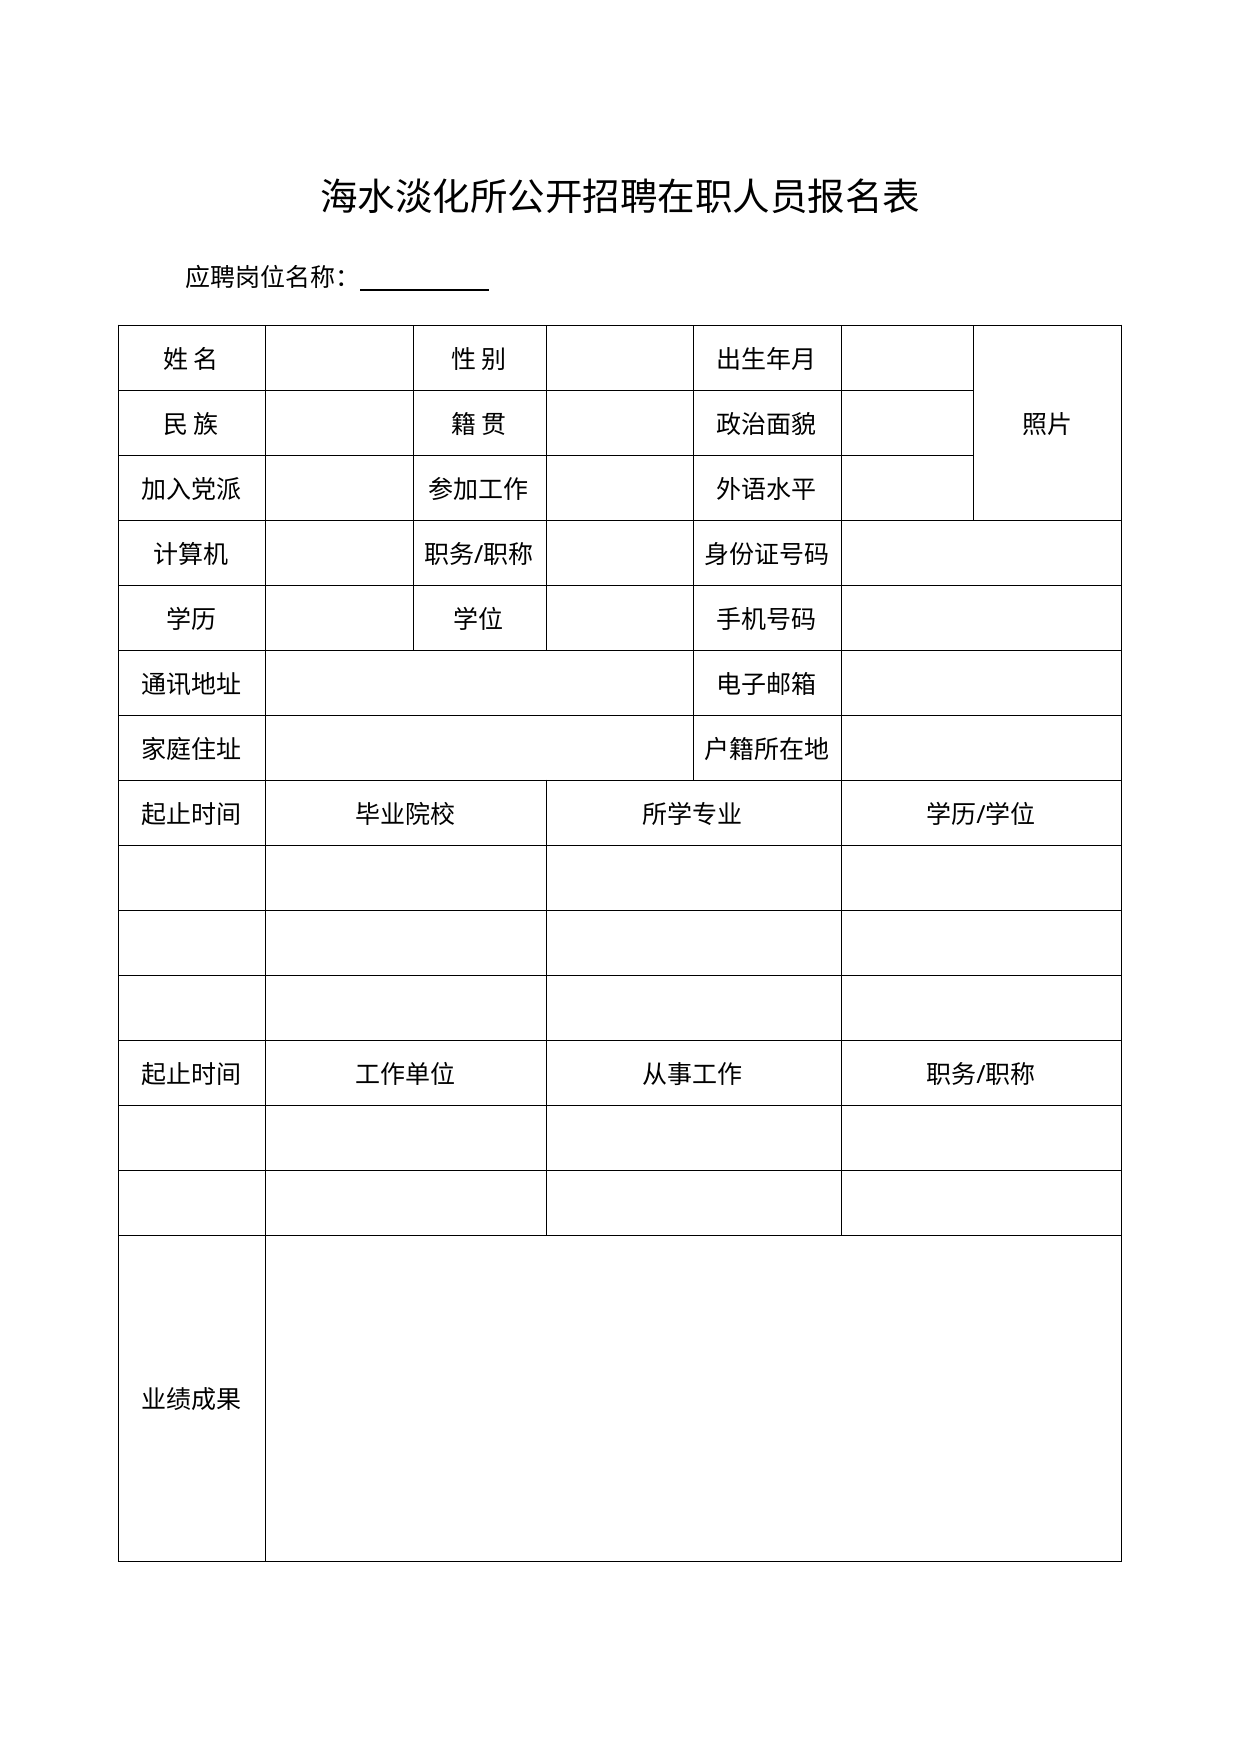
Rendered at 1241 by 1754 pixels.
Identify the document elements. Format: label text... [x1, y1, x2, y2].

table_cell 所学专业 [547, 781, 841, 844]
table_cell [842, 1106, 1121, 1169]
table_cell 职务/职称 [842, 1041, 1121, 1104]
table_cell [842, 391, 973, 454]
table_cell [842, 716, 1121, 779]
table_cell [266, 586, 413, 649]
text 海水淡化所公开招聘在职人员报名表 [187, 162, 1053, 227]
table_cell [119, 1106, 265, 1169]
table_cell [547, 391, 693, 454]
table_cell 学位 [414, 586, 546, 649]
table_cell [842, 586, 1121, 649]
table_cell [119, 911, 265, 974]
table_cell [842, 456, 973, 519]
table_cell [266, 911, 546, 974]
table_cell [119, 846, 265, 909]
table_header [547, 326, 693, 389]
table_cell 电子邮箱 [694, 651, 841, 714]
table_cell 加入党派 时间 [119, 456, 265, 519]
table_cell [266, 1236, 1121, 1561]
table_header 出生年月 [694, 326, 841, 389]
table_cell 籍 贯 [414, 391, 546, 454]
table_cell [842, 911, 1121, 974]
table_cell [266, 976, 546, 1039]
table_cell 学历 [119, 586, 265, 649]
table_header [266, 326, 413, 389]
table_cell 从事工作 [547, 1041, 841, 1104]
table_cell 身份证号码 [694, 521, 841, 584]
table_cell [119, 976, 265, 1039]
table_cell [842, 651, 1121, 714]
table_cell 家庭住址 [119, 716, 265, 779]
table_cell [547, 521, 693, 584]
table_cell [842, 976, 1121, 1039]
table_cell 工作单位 [266, 1041, 546, 1104]
table_cell [547, 1106, 841, 1169]
table_cell [547, 911, 841, 974]
table_cell 手机号码 [694, 586, 841, 649]
table_cell [547, 1171, 841, 1234]
table_cell 职务/职称 [414, 521, 546, 584]
table_cell [266, 716, 693, 779]
text 应聘岗位名称： [185, 243, 1053, 308]
table_header [842, 326, 973, 389]
table_cell [547, 586, 693, 649]
table_cell [547, 456, 693, 519]
table_cell 参加工作 时间 [414, 456, 546, 519]
table_cell 外语水平 [694, 456, 841, 519]
table_cell 民 族 [119, 391, 265, 454]
table_cell [842, 846, 1121, 909]
table_cell [119, 1171, 265, 1234]
table_cell 起止时间 [119, 1041, 265, 1104]
table_cell [266, 651, 693, 714]
table_cell 通讯地址 及邮编 [119, 651, 265, 714]
table_cell [266, 456, 413, 519]
table_cell 政治面貌 [694, 391, 841, 454]
table_cell [266, 1106, 546, 1169]
table_cell 毕业院校 [266, 781, 546, 844]
table_cell 业绩成果 [119, 1236, 265, 1561]
table_cell [266, 391, 413, 454]
table_cell 学历/学位 [842, 781, 1121, 844]
table_cell [842, 521, 1121, 584]
table_cell 户籍所在地 [694, 716, 841, 779]
table_header 姓 名 [119, 326, 265, 389]
table_cell [266, 846, 546, 909]
table_cell 起止时间 [119, 781, 265, 844]
table_cell [266, 1171, 546, 1234]
table_cell [266, 521, 413, 584]
table_cell 计算机 水平 [119, 521, 265, 584]
table_cell [547, 846, 841, 909]
table_header 照片 [974, 326, 1121, 519]
table_cell [547, 976, 841, 1039]
table_cell [842, 1171, 1121, 1234]
table_header 性 别 [414, 326, 546, 389]
